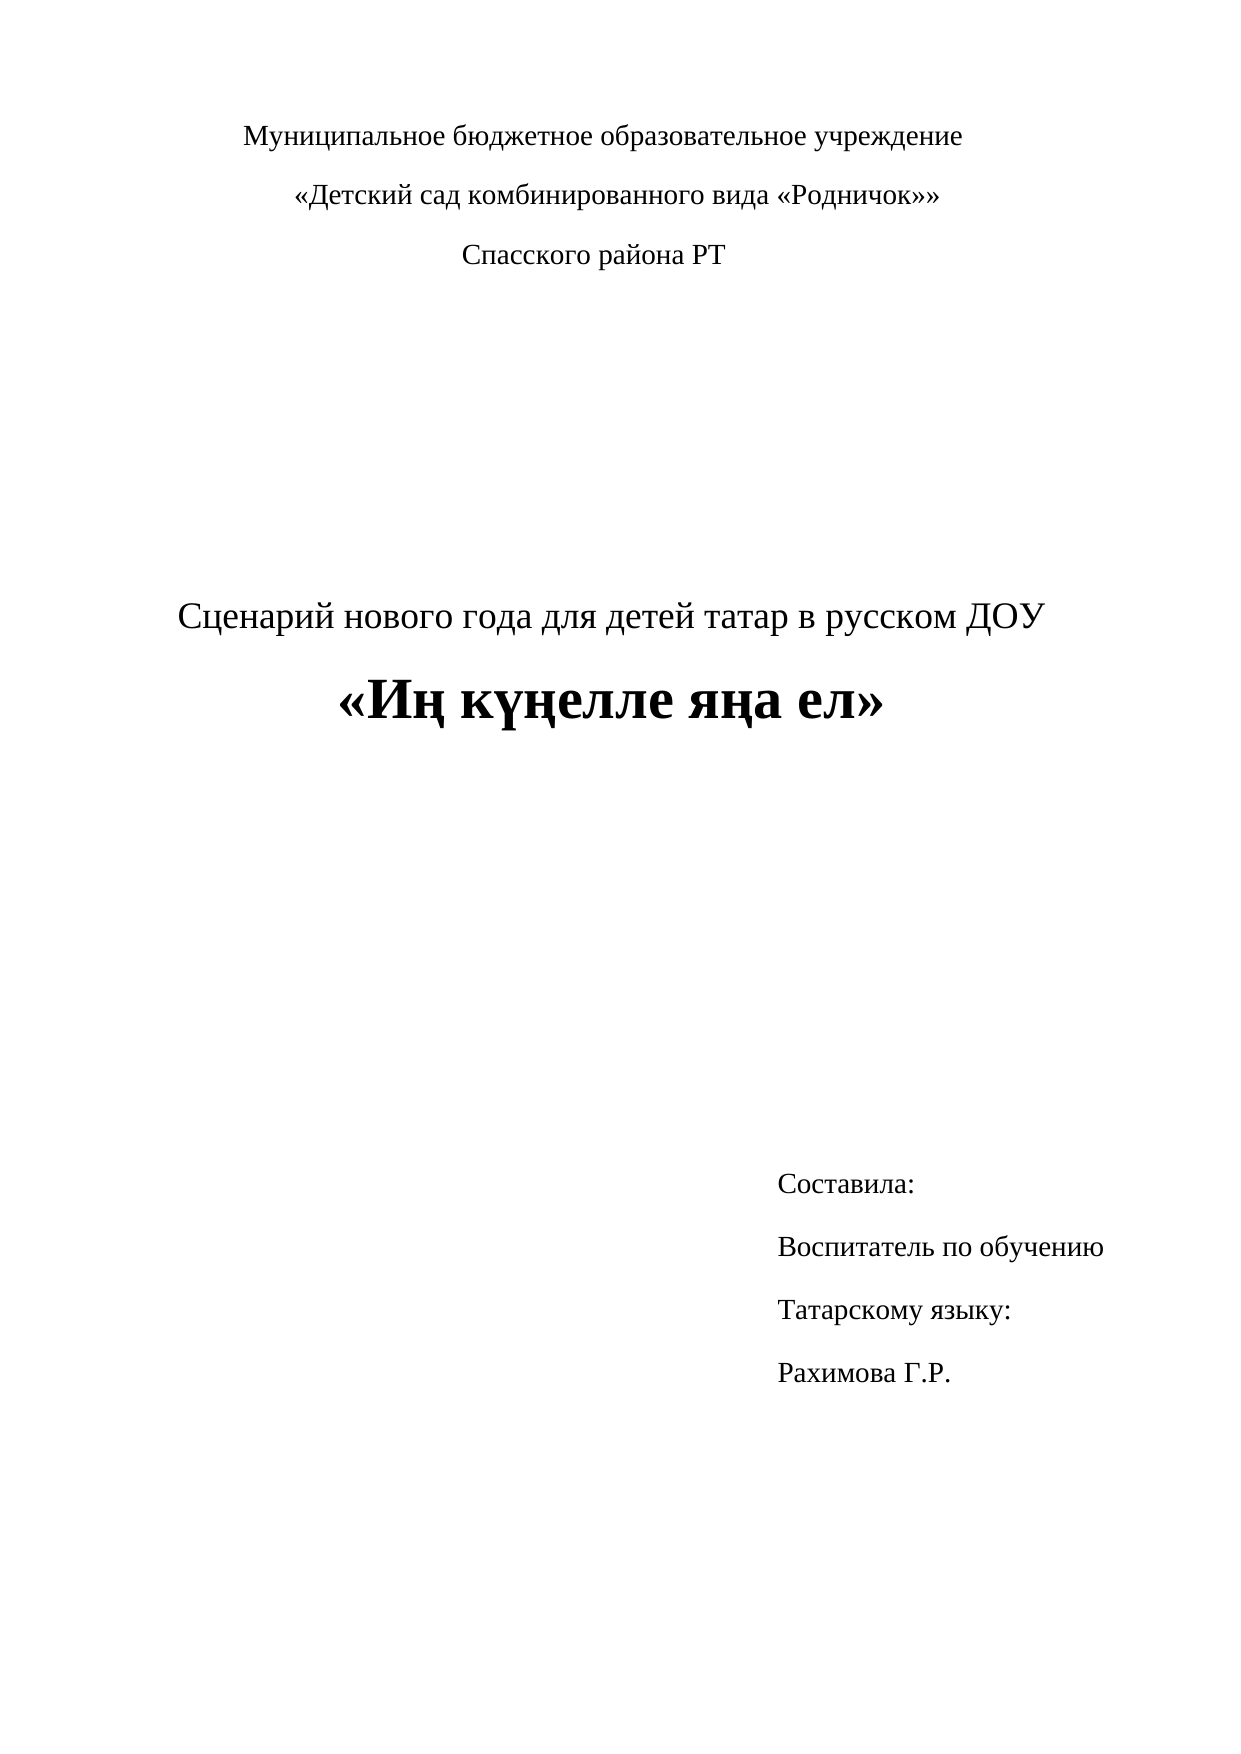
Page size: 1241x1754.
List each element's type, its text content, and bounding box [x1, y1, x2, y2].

text Сценарий нового года для детей татар в русском ДОУ [177, 593, 1152, 636]
text Муниципальное бюджетное образовательное учреждение [177, 118, 1152, 152]
text Воспитатель по обучению [177, 1229, 1152, 1263]
text Рахимова Г.Р. [177, 1355, 1152, 1389]
text Составила: [177, 1166, 1152, 1200]
text Спасского района РТ [177, 237, 1152, 270]
text «Детский сад комбинированного вида «Родничок»» [177, 177, 1152, 211]
text Татарскому языку: [177, 1292, 1152, 1326]
text «Иң күңелле яңа ел» [177, 663, 1152, 731]
